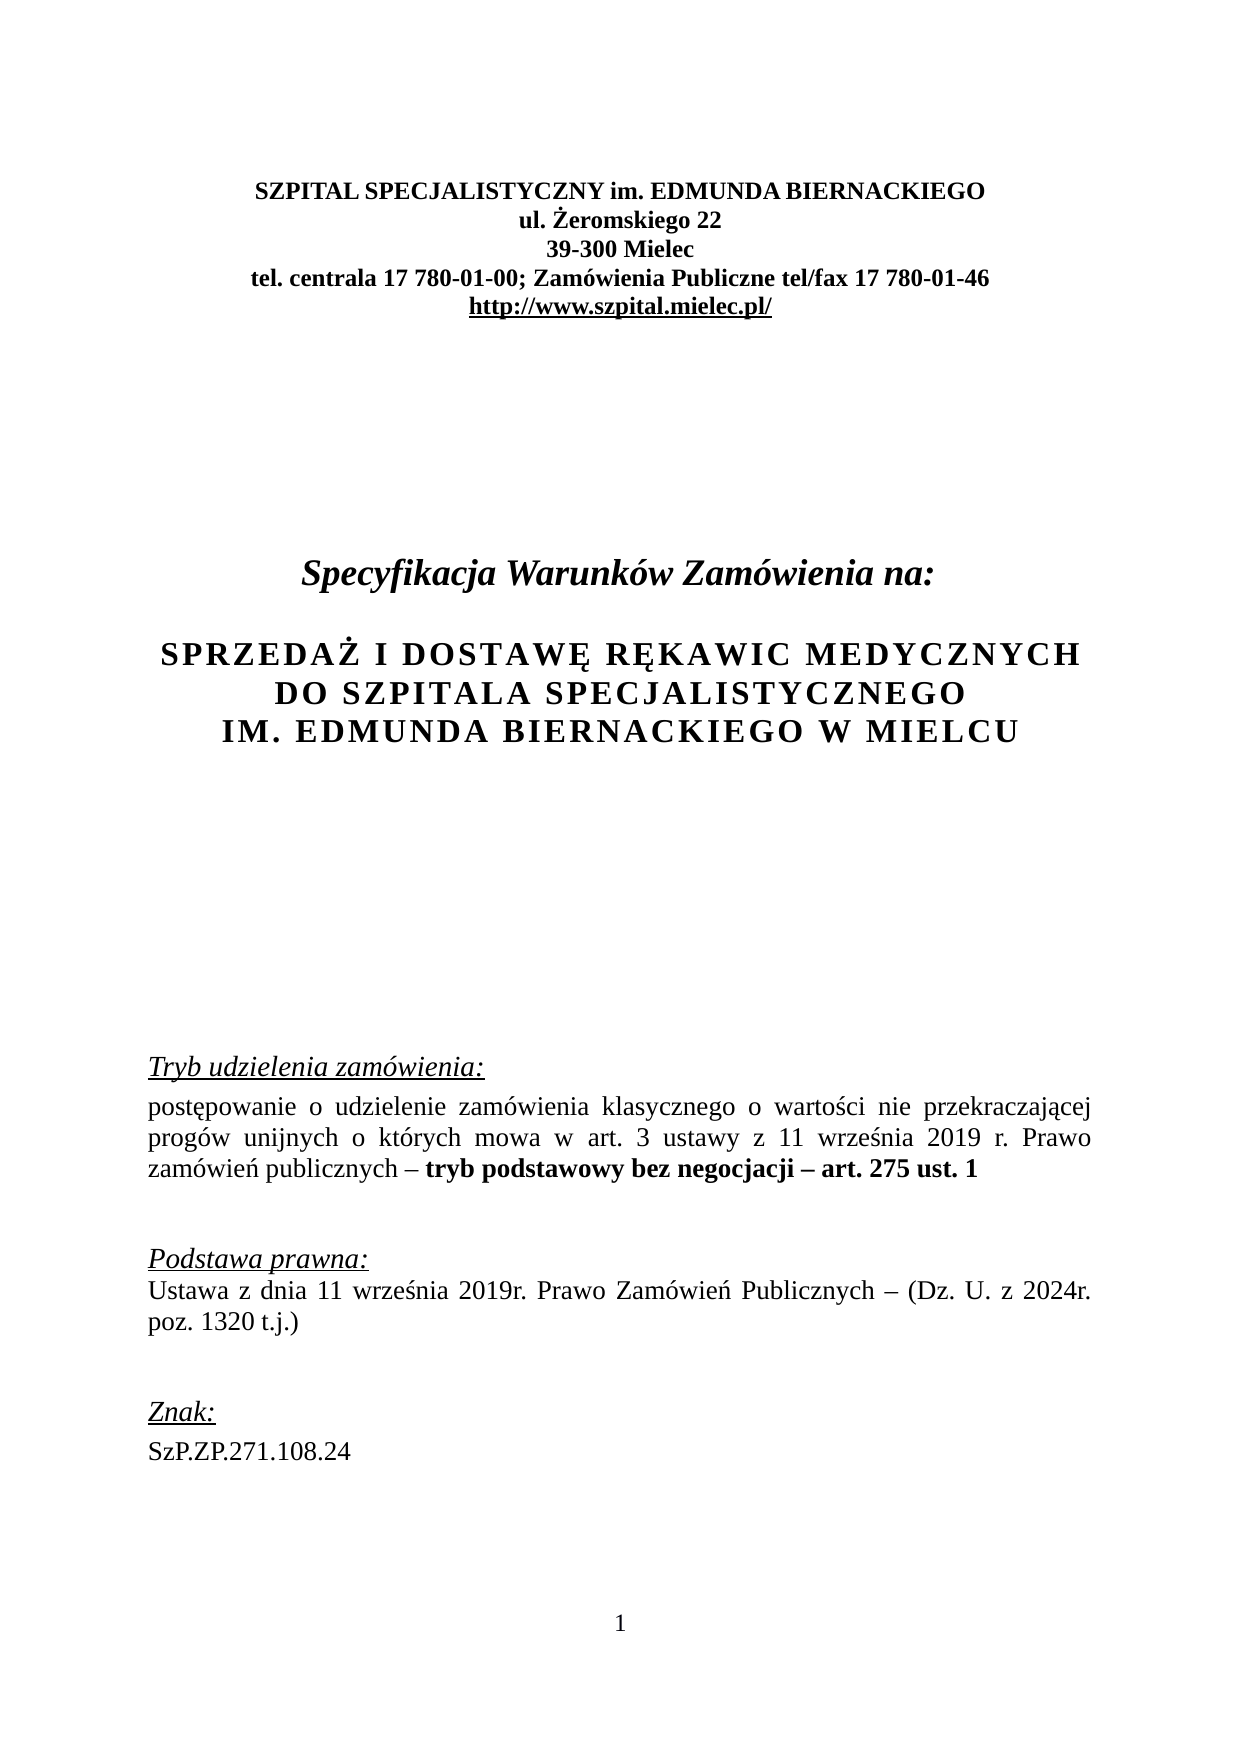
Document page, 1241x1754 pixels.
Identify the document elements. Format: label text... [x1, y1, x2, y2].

text 39-300 Mielec [148, 234, 1092, 263]
text SzP.ZP.271.108.24 [148, 1435, 1092, 1466]
text postępowanie o udzielenie zamówienia klasycznego o wartości nie przekraczającej progów unijnych o których mowa w art. 3 ustawy z 11 września 2019 r. Prawo zamówień publicznych – tryb podstawowy bez negocjacji – art. 275 ust. 1 [148, 1090, 1092, 1183]
text Tryb udzielenia zamówienia: [148, 1049, 1092, 1083]
text tel. centrala 17 780-01-00; Zamówienia Publiczne tel/fax 17 780-01-46 [148, 263, 1092, 291]
text Ustawa z dnia 11 września 2019r. Prawo Zamówień Publicznych – (Dz. U. z 2024r. poz. 1320 t.j.) [148, 1274, 1092, 1337]
subtitle Specyfikacja Warunków Zamówienia na: [148, 550, 1092, 593]
title SZPITAL SPECJALISTYCZNY im. EDMUNDA BIERNACKIEGO [148, 176, 1092, 205]
text Podstawa prawna: [148, 1241, 1092, 1274]
text Znak: [148, 1394, 1092, 1428]
text http://www.szpital.mielec.pl/ [148, 291, 1092, 320]
text SPRZEDAŻ I DOSTAWĘ RĘKAWIC MEDYCZNYCH DO SZPITALA SPECJALISTYCZNEGO IM. EDMUNDA BIERNACKIEGO W MIELCU [148, 634, 1092, 749]
text ul. Żeromskiego 22 [148, 205, 1092, 234]
